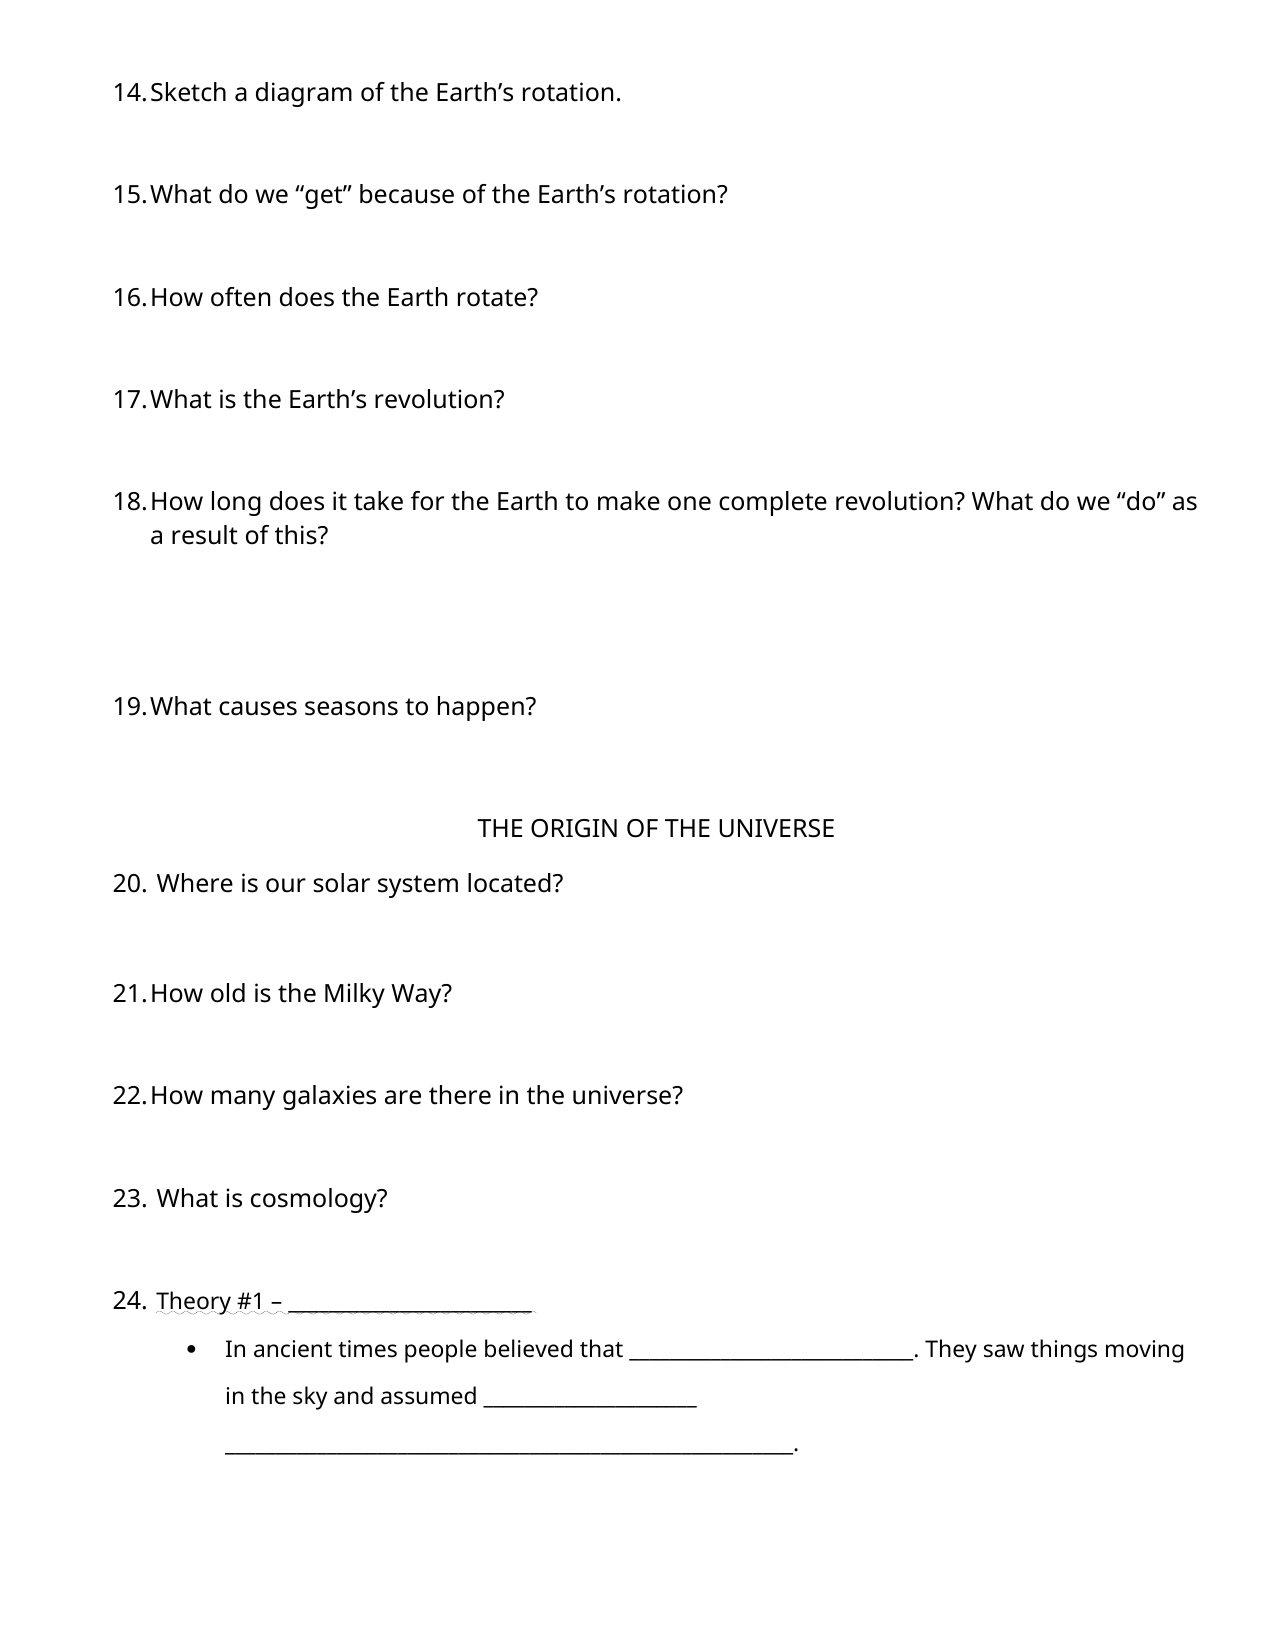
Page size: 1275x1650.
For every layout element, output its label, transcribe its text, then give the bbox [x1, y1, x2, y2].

list How many galaxies are there in the universe? [112, 1078, 1200, 1112]
list Where is our solar system located? [112, 866, 1200, 900]
list In ancient times people believed that ____________________________. They saw things moving in the sky and assumed _____________________ [187, 1333, 1200, 1412]
list Theory #1 – ________________________ [112, 1282, 1200, 1316]
list What do we “get” because of the Earth’s rotation? [112, 177, 1200, 211]
list ________________________________________________________. [225, 1427, 1200, 1458]
list Sketch a diagram of the Earth’s rotation. [112, 75, 1200, 109]
list How often does the Earth rotate? [112, 279, 1200, 313]
list What is the Earth’s revolution? [112, 382, 1200, 416]
list What is cosmology? [112, 1180, 1200, 1214]
list What causes seasons to happen? [112, 688, 1200, 722]
list How long does it take for the Earth to make one complete revolution? What do we “do” as a result of this? [112, 484, 1200, 552]
list How old is the Milky Way? [112, 976, 1200, 1010]
text THE ORIGIN OF THE UNIVERSE [112, 811, 1200, 845]
